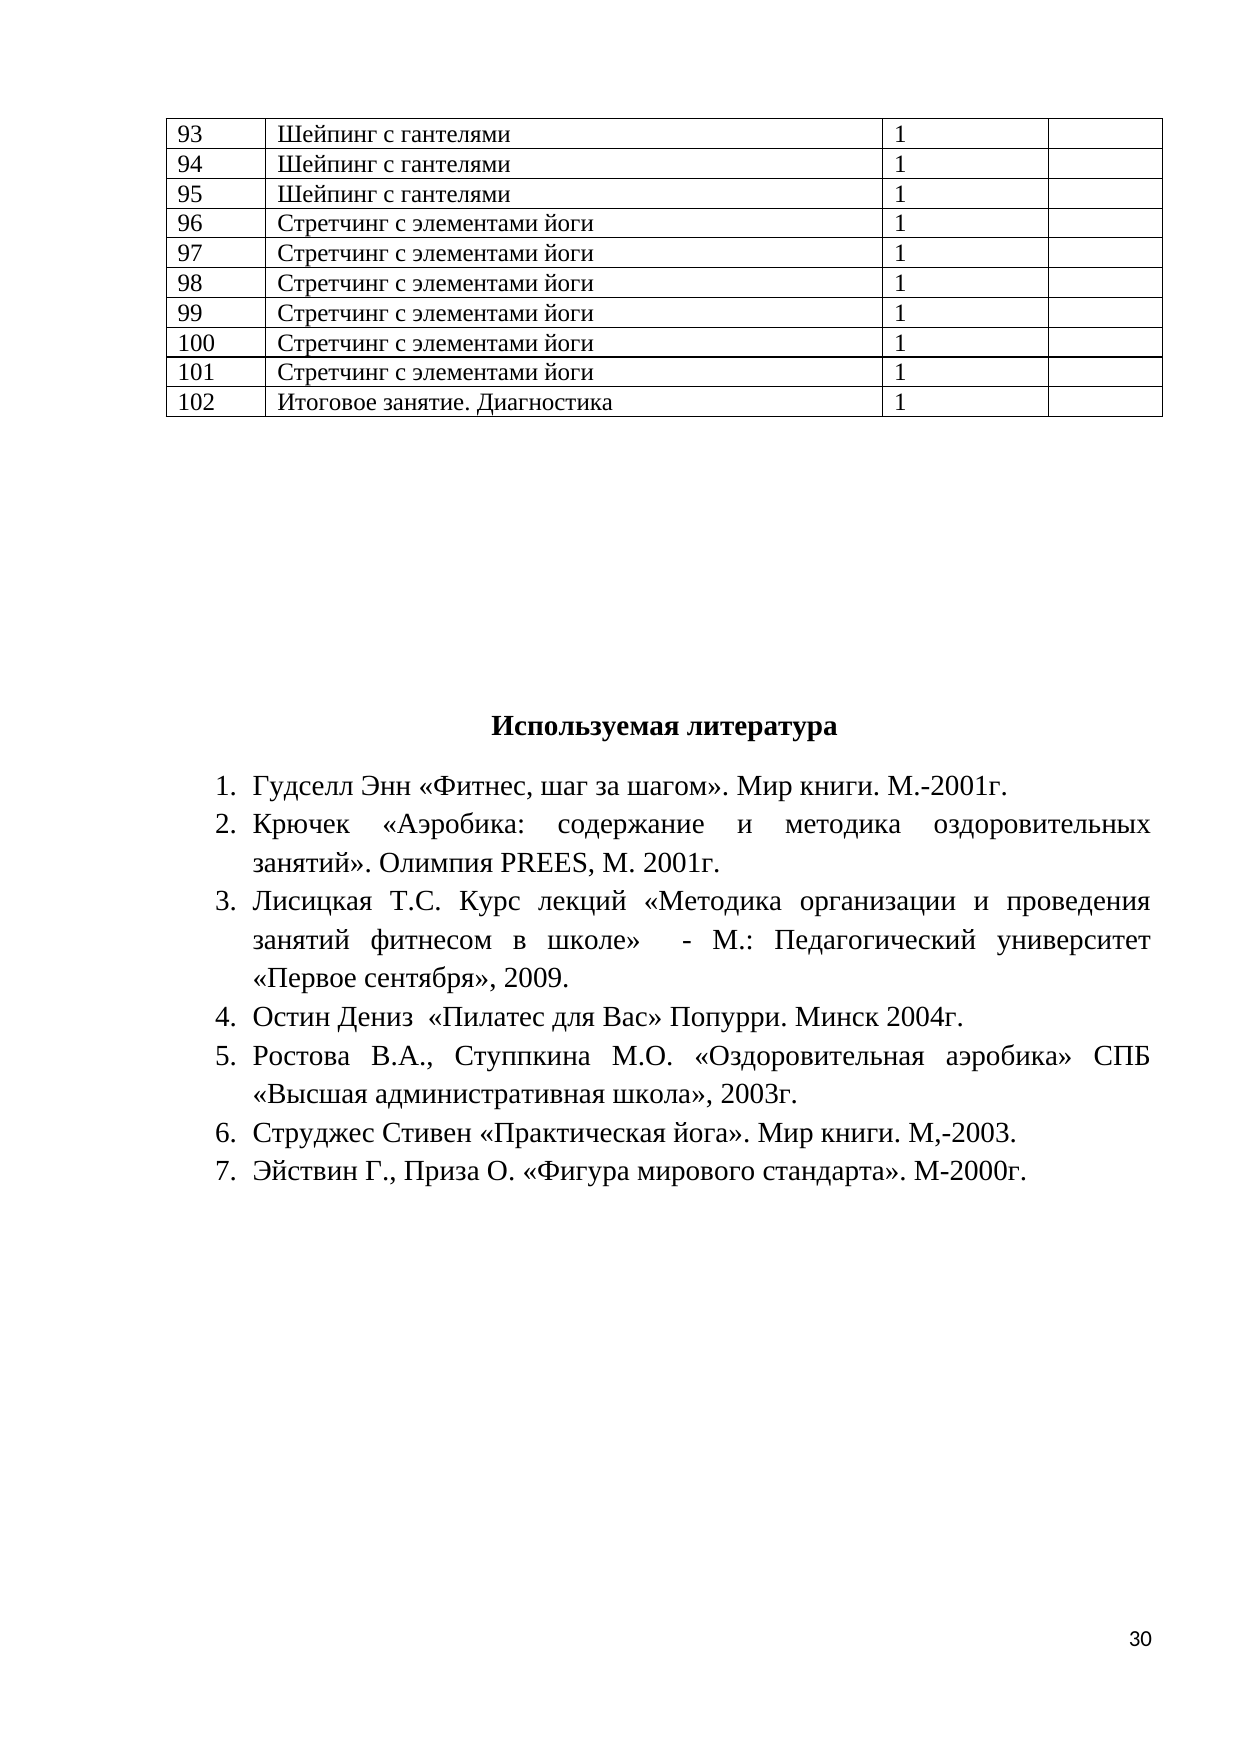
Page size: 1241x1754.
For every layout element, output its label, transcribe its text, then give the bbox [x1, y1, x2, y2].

table_cell 97 [167, 238, 265, 267]
table_cell 95 [167, 179, 265, 207]
list Гудселл Энн «Фитнес, шаг за шагом». Мир книги. М.-2001г. [215, 768, 1152, 801]
table_cell 1 [883, 268, 1048, 297]
table_cell Стретчинг с элементами йоги [266, 358, 882, 386]
list Крючек «Аэробика: содержание и методика оздоровительных занятий». Олимпия PREES, М. 2001г. [215, 806, 1152, 878]
list Лисицкая Т.С. Курс лекций «Методика организации и проведения занятий фитнесом в школе» - М.: Педагогический университет «Первое сентября», 2009. [215, 883, 1152, 994]
list Струджес Стивен «Практическая йога». Мир книги. М,-2003. [215, 1115, 1152, 1148]
list Остин Дениз «Пилатес для Вас» Попурри. Минск 2004г. [215, 999, 1152, 1033]
table_cell Стретчинг с элементами йоги [266, 298, 882, 327]
table_cell 99 [167, 298, 265, 327]
table_cell 1 [883, 209, 1048, 237]
table_cell 98 [167, 268, 265, 297]
text Используемая литература [177, 708, 1152, 742]
table_cell [1049, 179, 1162, 207]
table_cell [1049, 358, 1162, 386]
table_cell 1 [883, 298, 1048, 327]
table_cell 1 [883, 387, 1048, 416]
table_cell 96 [167, 209, 265, 237]
table_cell [1049, 328, 1162, 356]
table_cell Стретчинг с элементами йоги [266, 328, 882, 356]
table_cell 94 [167, 149, 265, 178]
table_cell [1049, 149, 1162, 178]
table_cell Шейпинг с гантелями [266, 119, 882, 148]
table_cell Стретчинг с элементами йоги [266, 268, 882, 297]
table_cell 93 [167, 119, 265, 148]
table_cell Итоговое занятие. Диагностика [266, 387, 882, 416]
table_cell 100 [167, 328, 265, 356]
table_cell [1049, 119, 1162, 148]
table_cell [1049, 238, 1162, 267]
table_cell 1 [883, 238, 1048, 267]
table_cell 102 [167, 387, 265, 416]
table_cell Шейпинг с гантелями [266, 149, 882, 178]
table_cell 1 [883, 179, 1048, 207]
list Ростова В.А., Ступпкина М.О. «Оздоровительная аэробика» СПБ «Высшая административная школа», 2003г. [215, 1038, 1152, 1110]
table_cell [1049, 298, 1162, 327]
table_cell [1049, 387, 1162, 416]
table_cell Стретчинг с элементами йоги [266, 238, 882, 267]
list Эйствин Г., Приза О. «Фигура мирового стандарта». М-2000г. [215, 1153, 1152, 1187]
table_cell 1 [883, 358, 1048, 386]
table_cell 1 [883, 149, 1048, 178]
table_cell 101 [167, 358, 265, 386]
table_cell Стретчинг с элементами йоги [266, 209, 882, 237]
table_cell Шейпинг с гантелями [266, 179, 882, 207]
table_cell [1049, 268, 1162, 297]
table_cell 1 [883, 119, 1048, 148]
table_cell 1 [883, 328, 1048, 356]
table_cell [1049, 209, 1162, 237]
